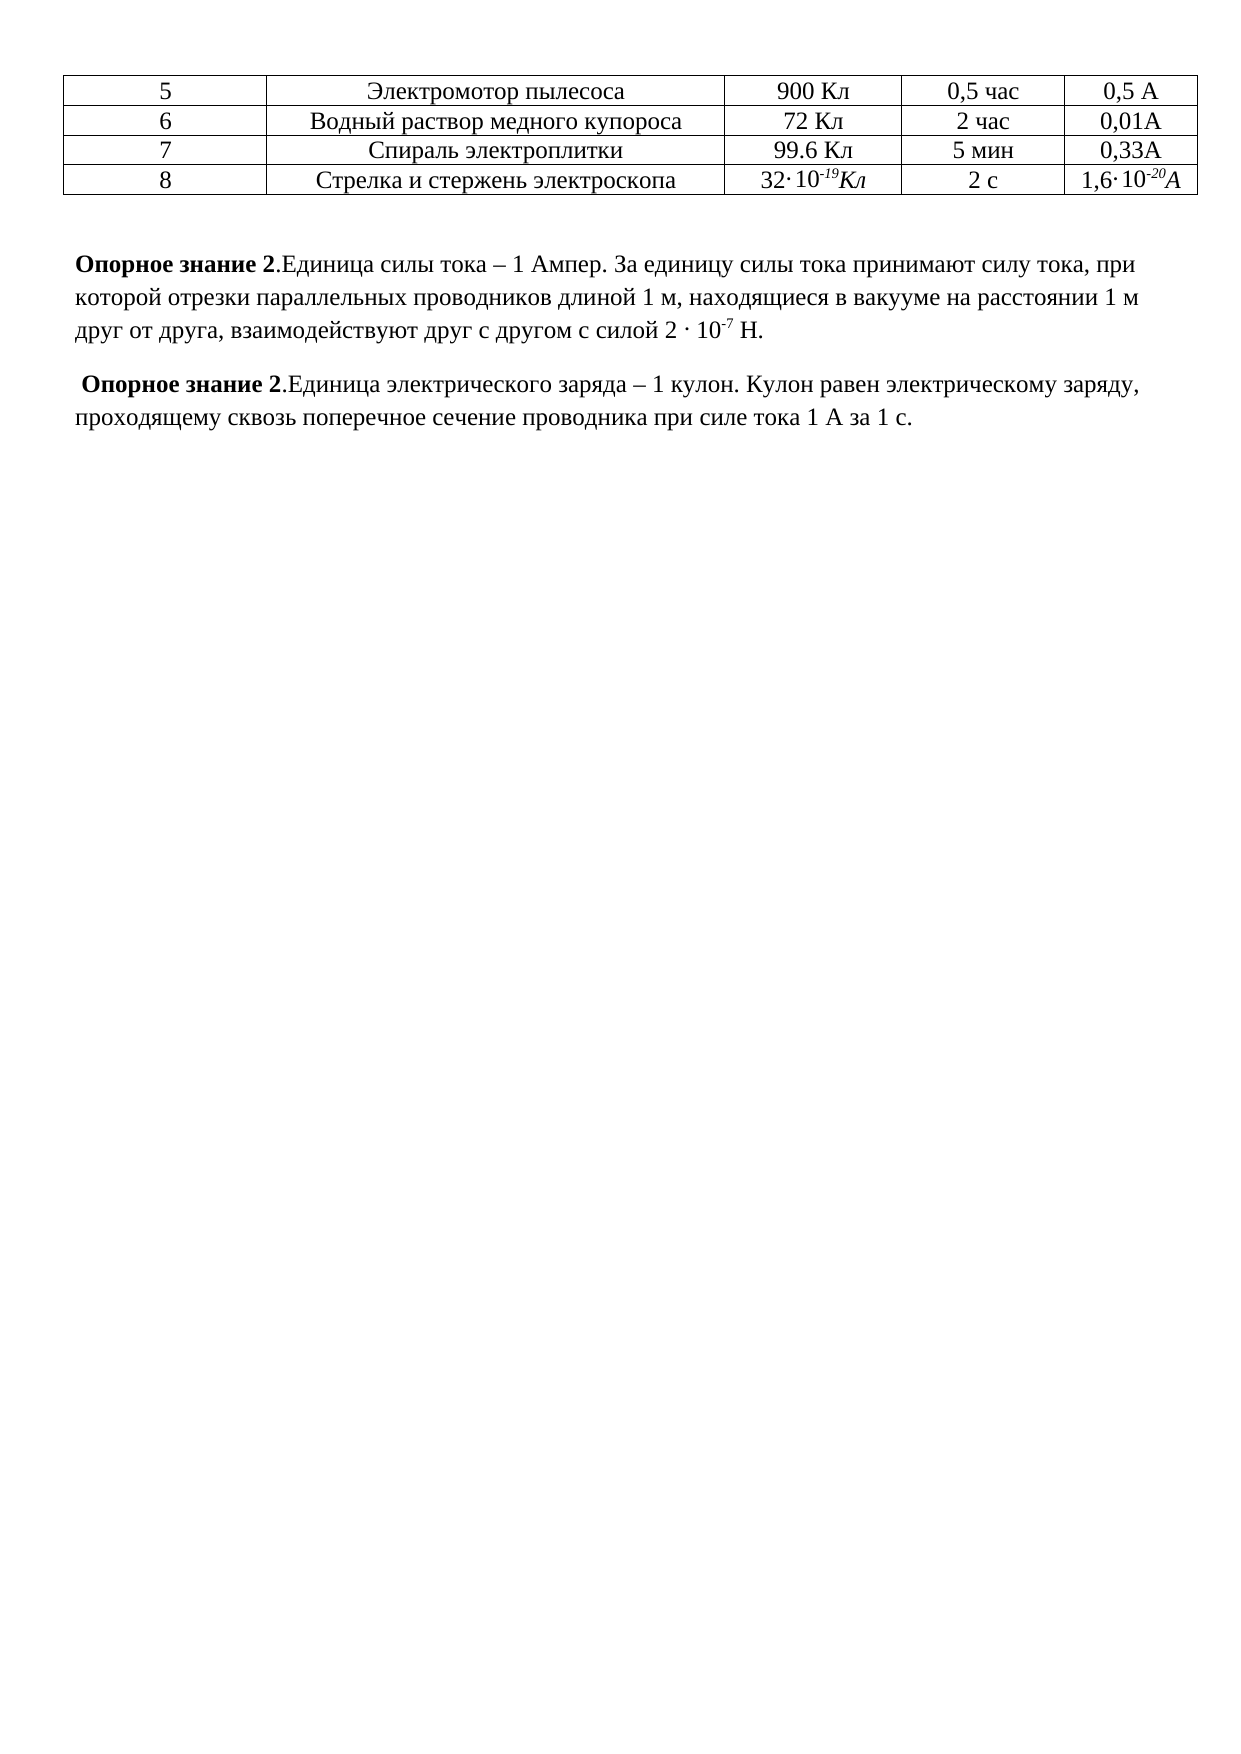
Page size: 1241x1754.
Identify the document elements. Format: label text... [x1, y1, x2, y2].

text Опорное знание 2.Единица силы тока – 1 Ампер. За единицу силы тока принимают силу тока, при которой отрезки параллельных проводников длиной 1 м, находящиеся в вакууме на расстоянии 1 м друг от друга, взаимодействуют друг с другом с силой 2 10-7 Н. [75, 249, 1165, 344]
table_cell 32-19Кл [725, 165, 901, 194]
table_cell 6 [64, 106, 266, 134]
table_cell 1,6-20А [1065, 165, 1197, 194]
table_cell 0,33А [1065, 136, 1197, 164]
table_cell Спираль электроплитки [267, 136, 724, 164]
table_cell Водный раствор медного купороса [267, 106, 724, 134]
table_cell 2 с [902, 165, 1064, 194]
table_cell 99.6 Кл [725, 136, 901, 164]
table_cell 0,5 час [902, 76, 1064, 105]
table_cell 72 Кл [725, 106, 901, 134]
table_cell 5 [64, 76, 266, 105]
table_cell Стрелка и стержень электроскопа [267, 165, 724, 194]
table_cell 0,5 А [1065, 76, 1197, 105]
table_cell 0,01А [1065, 106, 1197, 134]
table_cell Электромотор пылесоса [267, 76, 724, 105]
table_cell 8 [64, 165, 266, 194]
table_cell 5 мин [902, 136, 1064, 164]
table_cell 7 [64, 136, 266, 164]
text Опорное знание 2.Единица электрического заряда – 1 кулон. Кулон равен электрическому заряду, проходящему сквозь поперечное сечение проводника при силе тока 1 А за 1 с. [75, 369, 1165, 431]
table_cell 900 Кл [725, 76, 901, 105]
table_cell 2 час [902, 106, 1064, 134]
